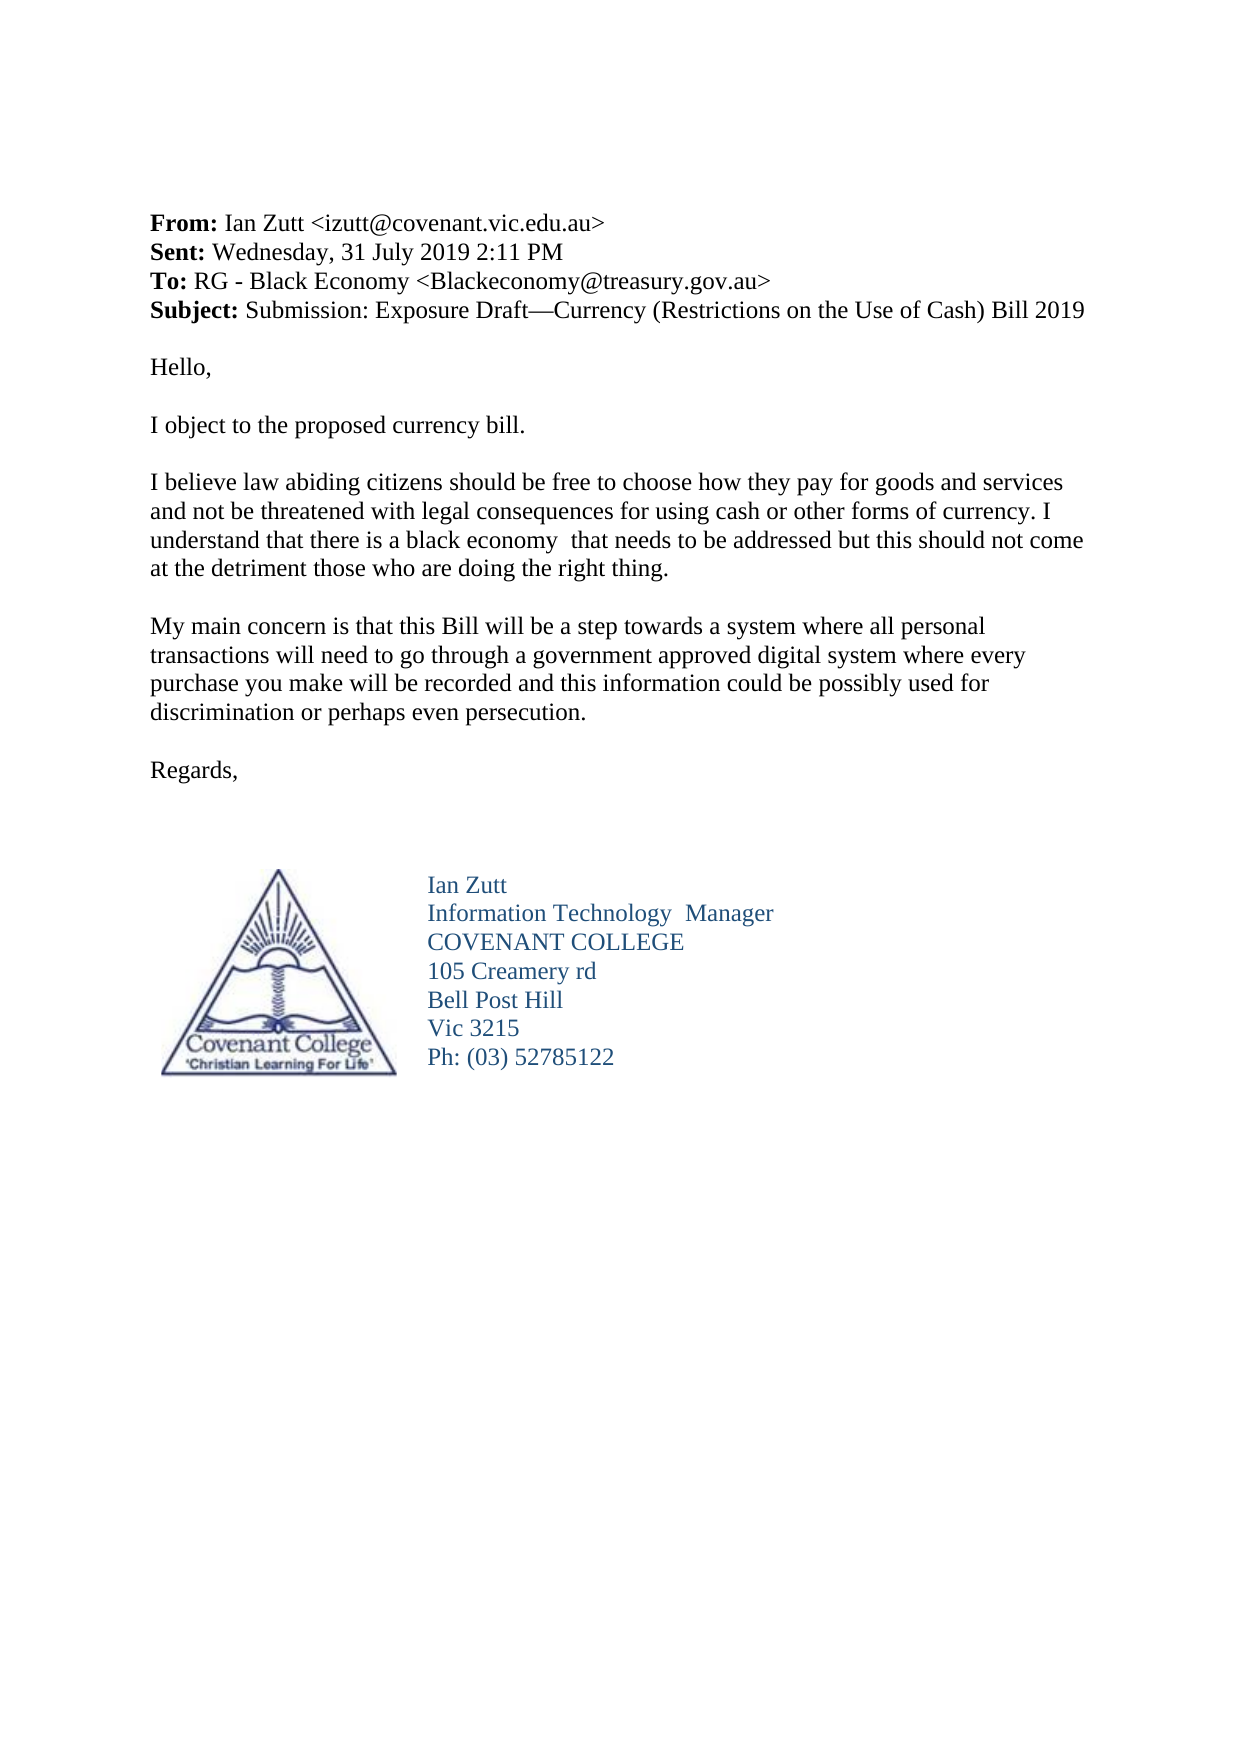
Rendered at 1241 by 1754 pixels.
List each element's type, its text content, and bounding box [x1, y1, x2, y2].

text My main concern is that this Bill will be a step towards a system where all personal transactions will need to go through a government approved digital system where every purchase you make will be recorded and this information could be possibly used for discrimination or perhaps even persecution. [150, 611, 1090, 726]
text From: Ian Zutt <izutt@covenant.vic.edu.au> Sent: Wednesday, 31 July 2019 2:11 PM To: RG - Black Economy <Blackeconomy@treasury.gov.au> Subject: Submission: Exposure Draft—Currency (Restrictions on the Use of Cash) Bill 2019 [150, 208, 1090, 323]
text I object to the proposed currency bill. [150, 410, 1090, 438]
text Regards, [150, 755, 1090, 783]
text I believe law abiding citizens should be free to choose how they pay for goods and services and not be threatened with legal consequences for using cash or other forms of currency. I understand that there is a black economy that needs to be addressed but this should not come at the detriment those who are doing the right thing. [150, 467, 1090, 582]
text Hello, [150, 352, 1090, 381]
table_header [150, 870, 416, 1100]
picture [161, 869, 397, 1078]
table_header Ian Zutt Information Technology Manager COVENANT COLLEGE 105 Creamery rd Bell Post Hill Vic 3215 Ph: (03) 52785122 [416, 870, 1089, 1100]
